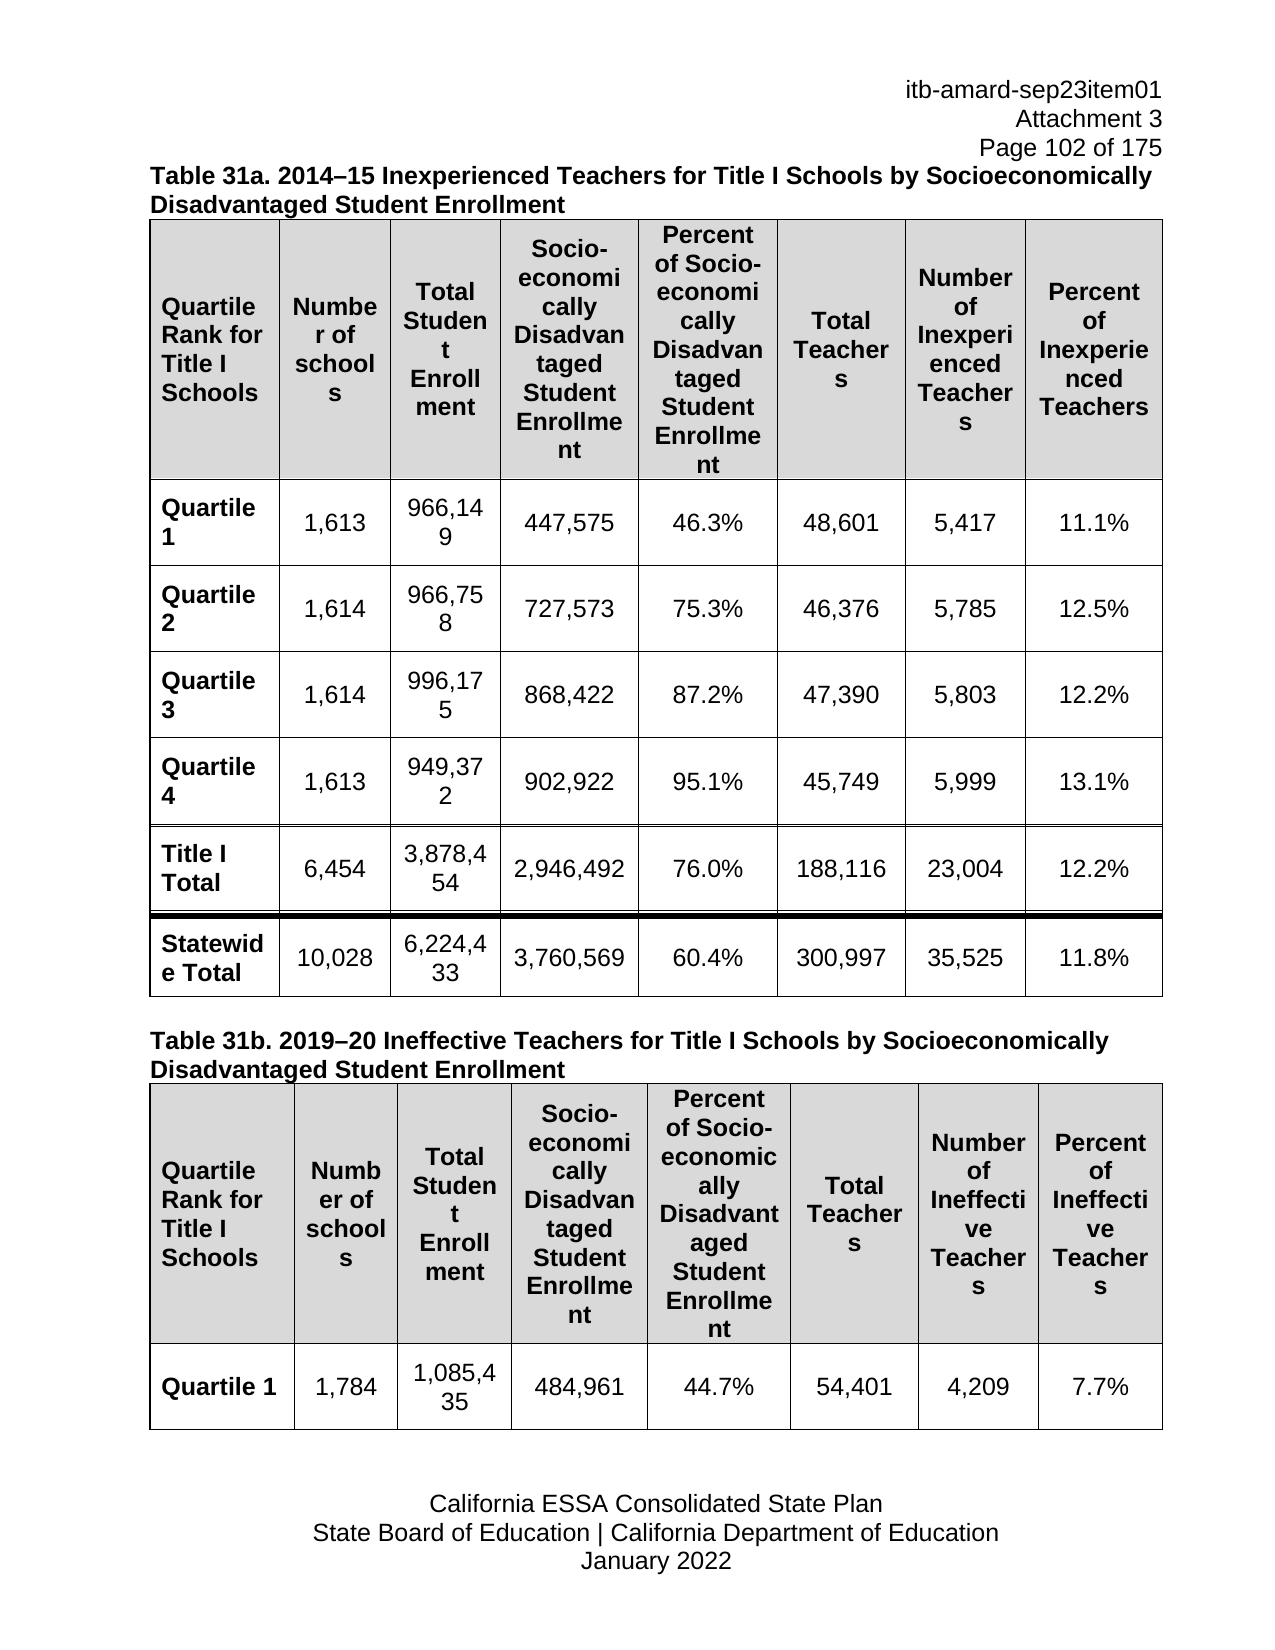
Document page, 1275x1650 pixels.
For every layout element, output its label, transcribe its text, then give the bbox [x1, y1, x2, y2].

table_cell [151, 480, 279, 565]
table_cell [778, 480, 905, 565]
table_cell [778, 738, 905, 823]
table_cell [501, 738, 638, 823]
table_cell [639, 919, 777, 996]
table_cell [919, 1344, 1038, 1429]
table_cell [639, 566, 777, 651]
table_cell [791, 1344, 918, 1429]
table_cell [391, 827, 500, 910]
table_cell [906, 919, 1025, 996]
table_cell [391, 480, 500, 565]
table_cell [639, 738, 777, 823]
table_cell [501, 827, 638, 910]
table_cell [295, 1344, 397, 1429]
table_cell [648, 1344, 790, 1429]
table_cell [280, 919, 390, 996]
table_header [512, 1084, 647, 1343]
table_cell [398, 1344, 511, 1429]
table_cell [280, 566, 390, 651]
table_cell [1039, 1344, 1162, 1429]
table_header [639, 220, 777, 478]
text Table 31b. 2019–20 Ineffective Teachers for Title I Schools by Socioeconomically Disadvantaged Student Enrollment [150, 1026, 1162, 1083]
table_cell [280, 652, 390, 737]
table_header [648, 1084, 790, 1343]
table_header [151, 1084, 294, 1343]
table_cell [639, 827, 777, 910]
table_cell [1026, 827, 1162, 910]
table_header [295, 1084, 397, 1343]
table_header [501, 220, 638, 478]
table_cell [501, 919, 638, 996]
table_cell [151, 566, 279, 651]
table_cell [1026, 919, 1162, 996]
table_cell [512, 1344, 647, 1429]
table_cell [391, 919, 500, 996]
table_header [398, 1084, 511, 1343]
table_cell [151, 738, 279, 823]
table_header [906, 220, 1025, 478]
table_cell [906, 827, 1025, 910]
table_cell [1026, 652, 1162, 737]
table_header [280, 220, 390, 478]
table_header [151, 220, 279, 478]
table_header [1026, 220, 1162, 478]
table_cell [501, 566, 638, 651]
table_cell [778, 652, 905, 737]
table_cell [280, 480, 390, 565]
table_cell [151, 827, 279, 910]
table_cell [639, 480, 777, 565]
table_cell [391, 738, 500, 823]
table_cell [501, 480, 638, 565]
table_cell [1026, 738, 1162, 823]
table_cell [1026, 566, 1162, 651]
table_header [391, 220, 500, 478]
text Table 31a. 2014–15 Inexperienced Teachers for Title I Schools by Socioeconomically Disadvantaged Student Enrollment [150, 161, 1162, 219]
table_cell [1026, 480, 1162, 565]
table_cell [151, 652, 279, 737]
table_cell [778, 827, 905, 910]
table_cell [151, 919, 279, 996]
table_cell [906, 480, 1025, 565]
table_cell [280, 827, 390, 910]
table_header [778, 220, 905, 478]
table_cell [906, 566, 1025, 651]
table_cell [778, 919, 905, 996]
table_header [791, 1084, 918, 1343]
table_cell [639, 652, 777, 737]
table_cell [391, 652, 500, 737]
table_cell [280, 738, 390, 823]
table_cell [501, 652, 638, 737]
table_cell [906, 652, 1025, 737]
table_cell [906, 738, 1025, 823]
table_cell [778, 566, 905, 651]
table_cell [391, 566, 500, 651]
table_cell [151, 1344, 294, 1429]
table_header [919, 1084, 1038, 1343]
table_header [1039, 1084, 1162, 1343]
